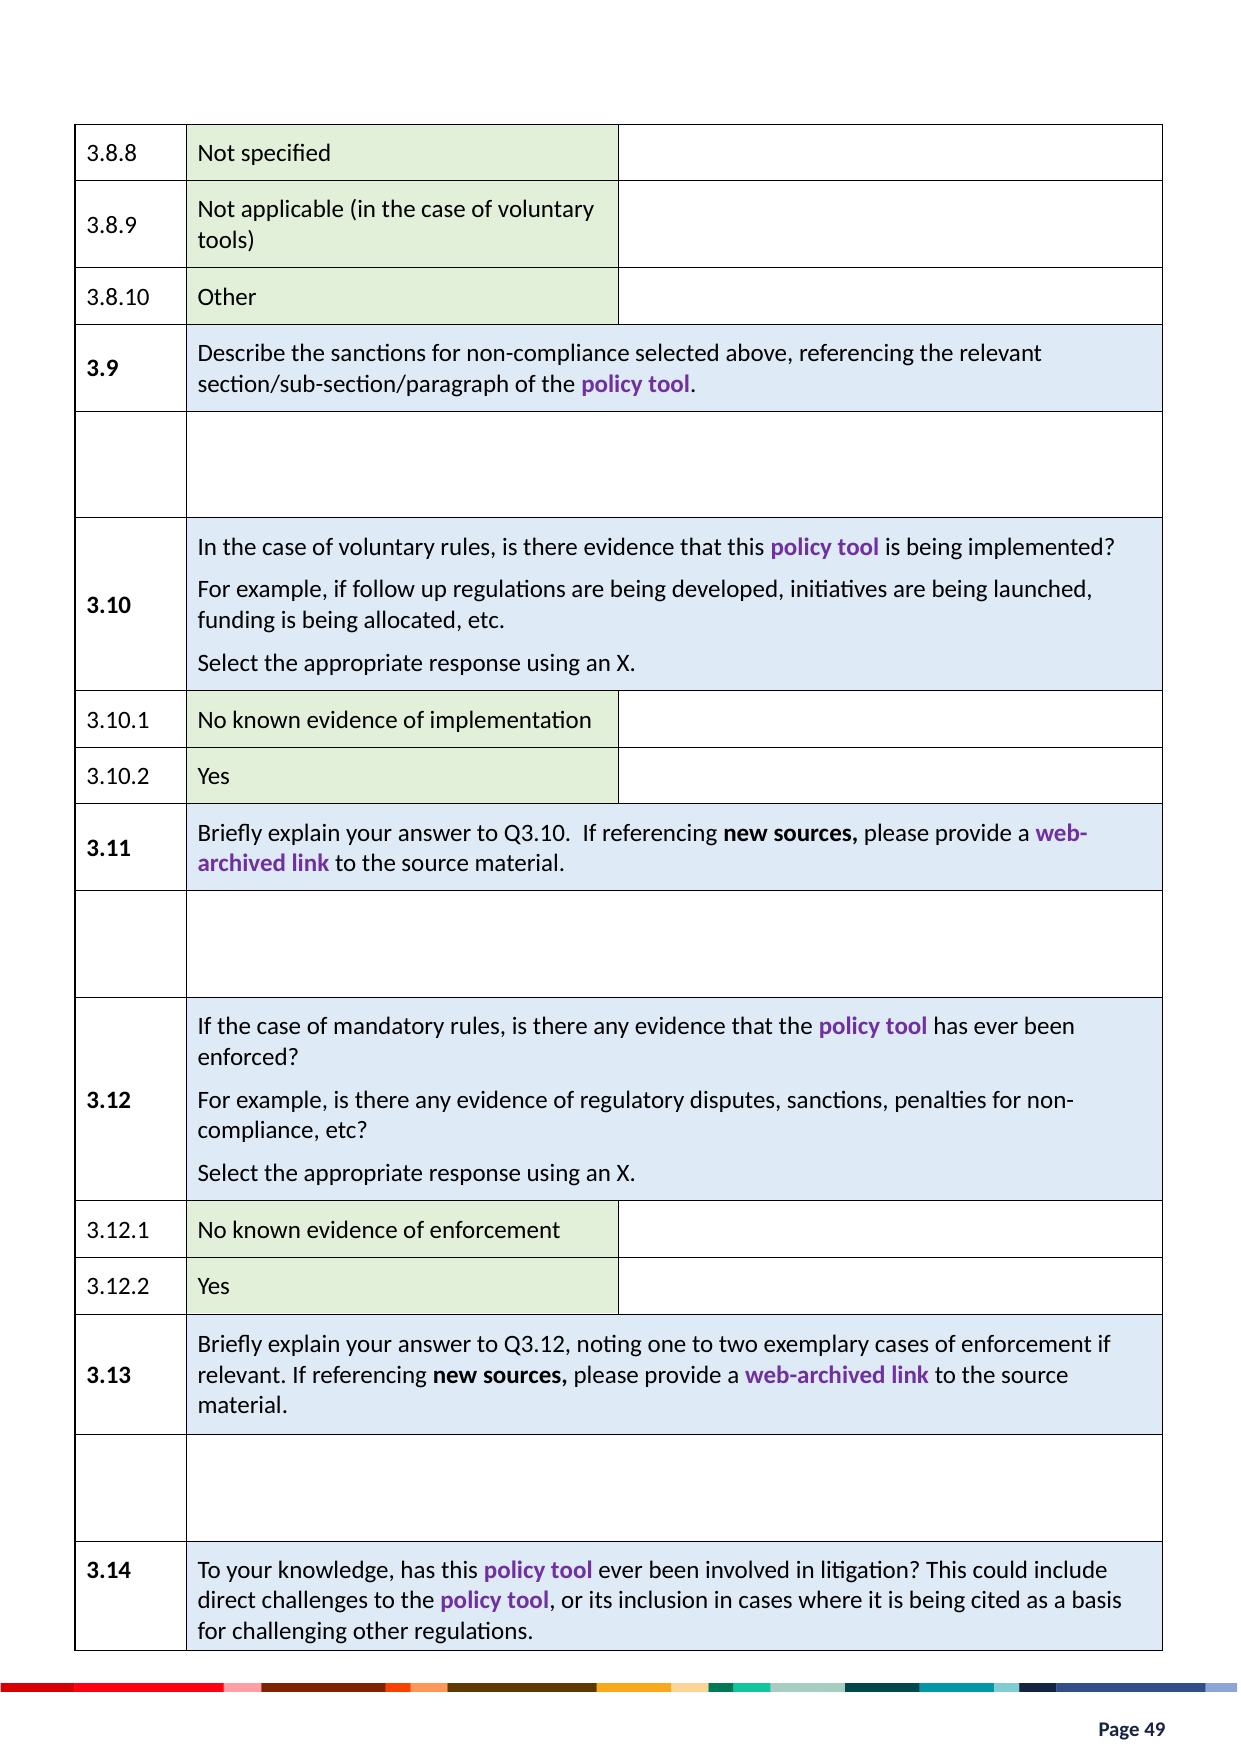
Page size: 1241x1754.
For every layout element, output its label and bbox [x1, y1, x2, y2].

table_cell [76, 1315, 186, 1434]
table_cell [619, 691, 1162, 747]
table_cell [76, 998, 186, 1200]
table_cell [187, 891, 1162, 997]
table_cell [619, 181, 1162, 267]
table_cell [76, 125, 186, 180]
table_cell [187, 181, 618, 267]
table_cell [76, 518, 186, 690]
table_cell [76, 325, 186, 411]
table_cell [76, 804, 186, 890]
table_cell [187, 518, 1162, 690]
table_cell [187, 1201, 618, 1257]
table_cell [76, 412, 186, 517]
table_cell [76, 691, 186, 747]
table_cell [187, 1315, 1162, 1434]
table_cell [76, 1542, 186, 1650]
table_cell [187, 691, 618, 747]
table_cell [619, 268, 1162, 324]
picture [0, 1683, 1236, 1692]
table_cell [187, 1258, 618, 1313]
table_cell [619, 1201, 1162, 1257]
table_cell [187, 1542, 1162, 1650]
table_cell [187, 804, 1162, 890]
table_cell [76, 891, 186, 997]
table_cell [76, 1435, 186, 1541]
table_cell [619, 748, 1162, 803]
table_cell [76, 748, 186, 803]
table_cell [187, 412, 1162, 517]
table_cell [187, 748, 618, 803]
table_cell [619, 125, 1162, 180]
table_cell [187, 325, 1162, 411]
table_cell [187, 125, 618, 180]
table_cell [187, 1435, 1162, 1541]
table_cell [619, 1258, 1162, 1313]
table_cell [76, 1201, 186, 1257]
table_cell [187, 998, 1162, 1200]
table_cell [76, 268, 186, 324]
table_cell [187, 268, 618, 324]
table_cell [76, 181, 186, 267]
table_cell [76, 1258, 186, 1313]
